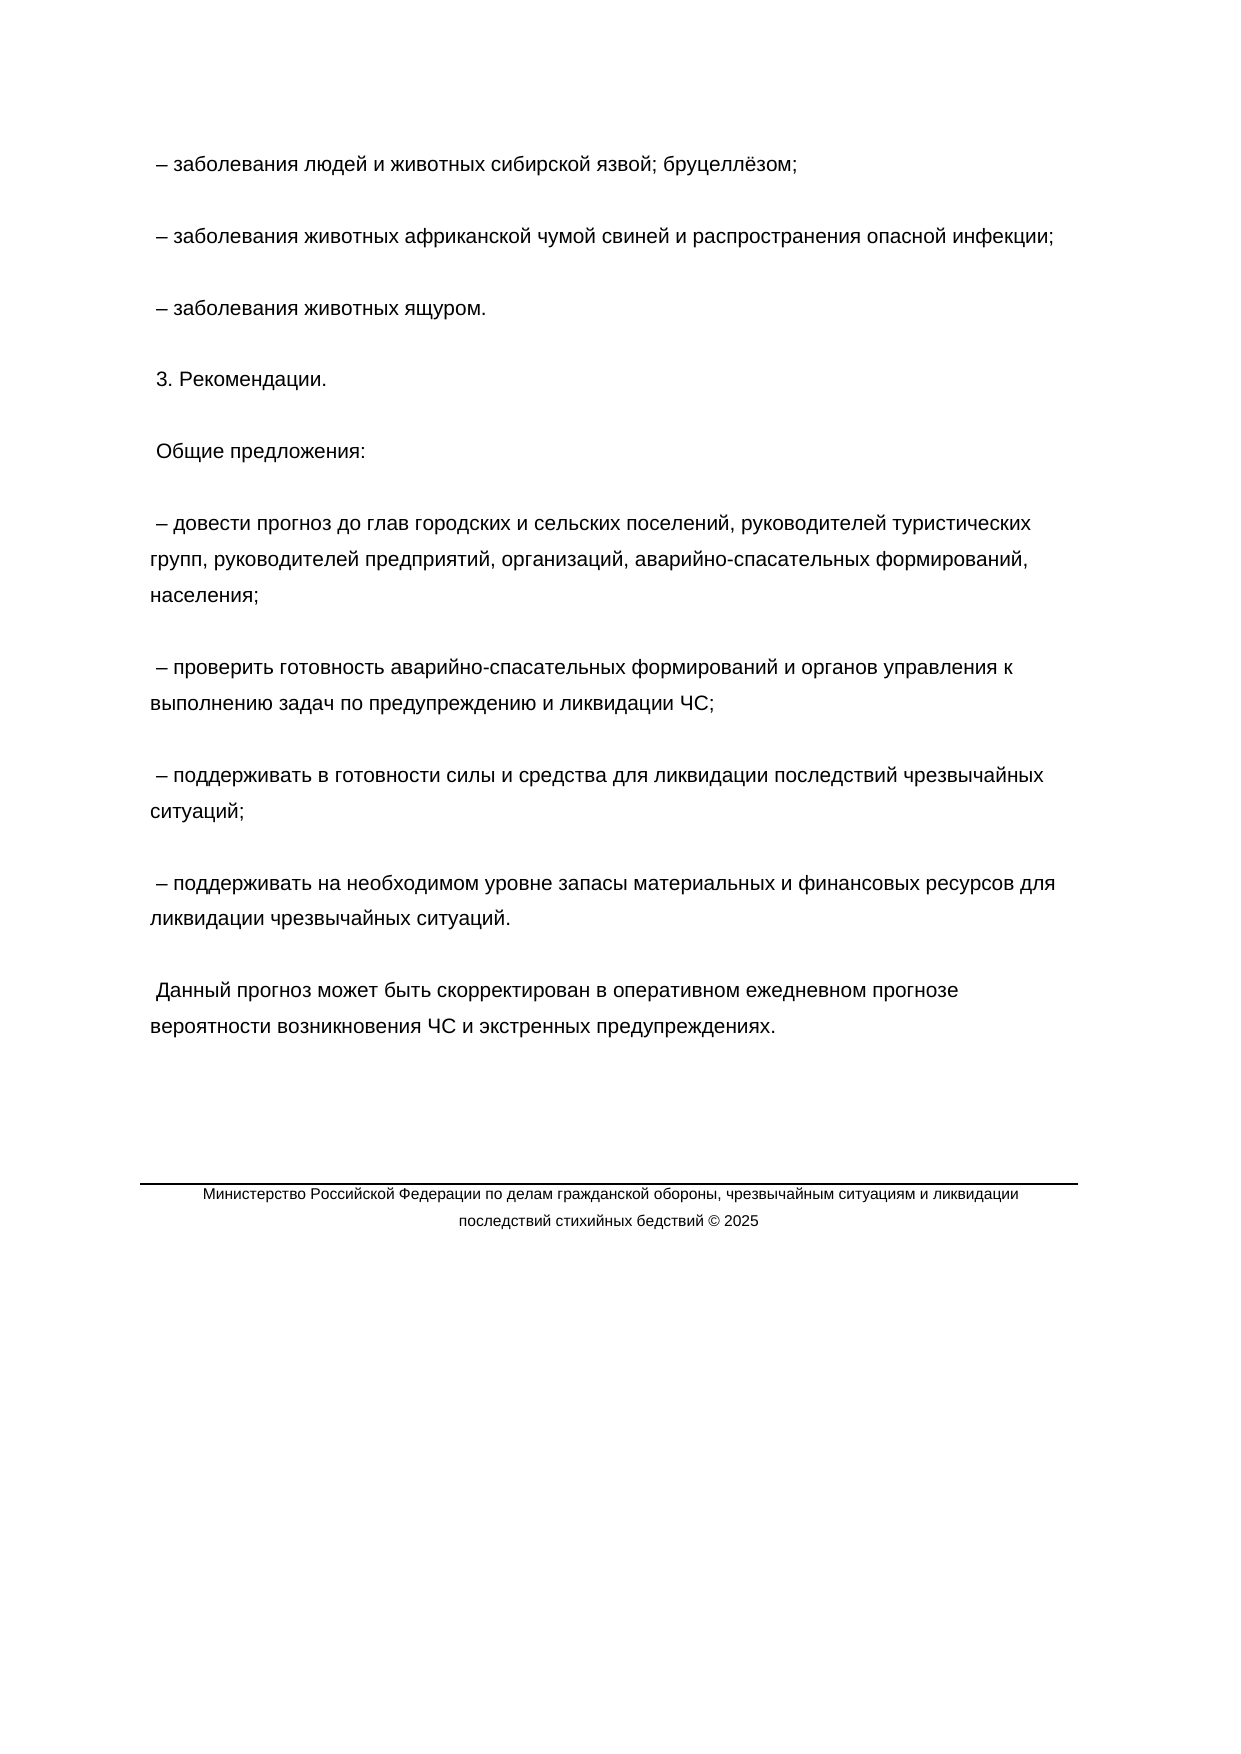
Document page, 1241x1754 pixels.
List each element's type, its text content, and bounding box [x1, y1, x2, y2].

table_cell Министерство Российской Федерации по делам гражданской обороны, чрезвычайным ситуациям и ликвидации последствий стихийных бедствий © 2025 [140, 1185, 1078, 1267]
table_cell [140, 150, 1078, 1183]
